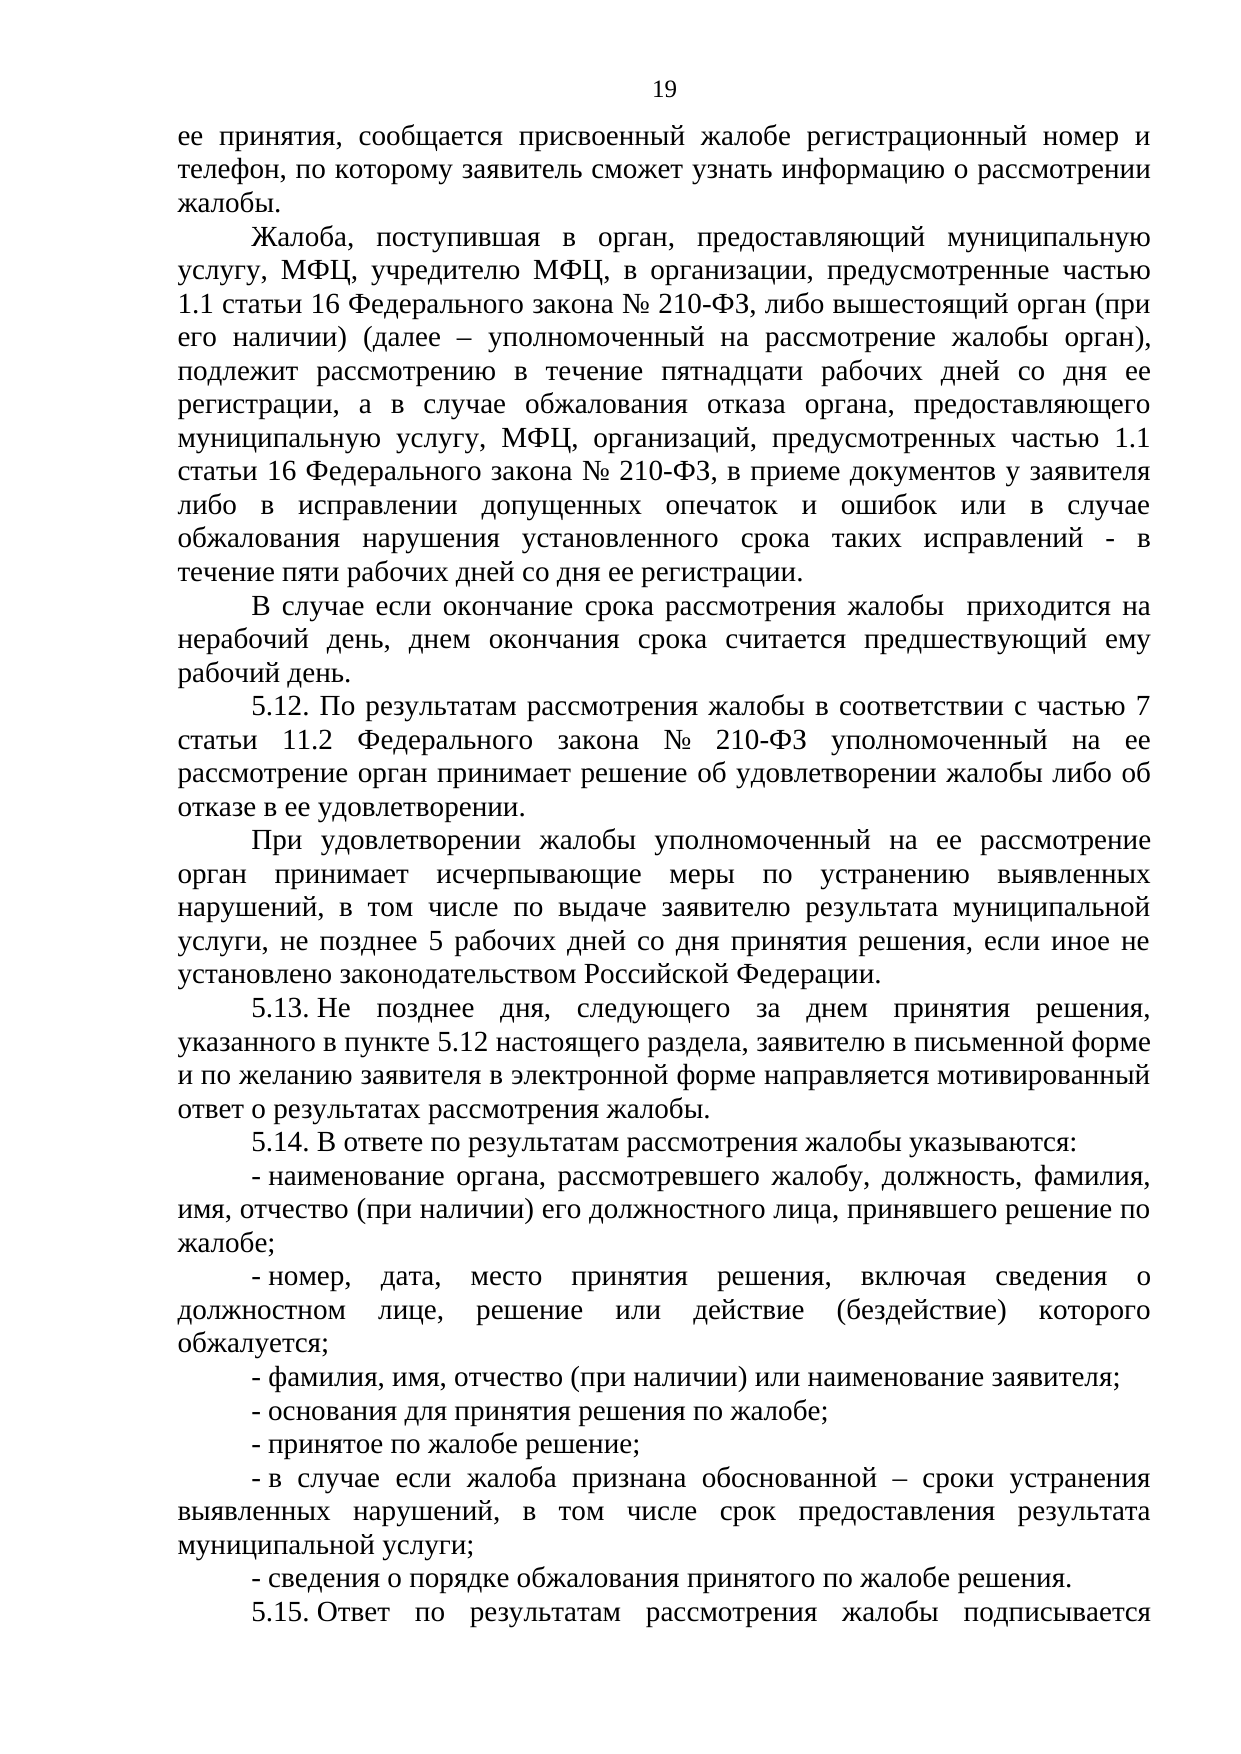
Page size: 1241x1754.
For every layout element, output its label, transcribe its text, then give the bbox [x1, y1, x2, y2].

text 5.14. В ответе по результатам рассмотрения жалобы указываются: [177, 1124, 1152, 1158]
text - фамилия, имя, отчество (при наличии) или наименование заявителя; [177, 1359, 1152, 1393]
text При удовлетворении жалобы уполномоченный на ее рассмотрение орган принимает исчерпывающие меры по устранению выявленных нарушений, в том числе по выдаче заявителю результата муниципальной услуги, не позднее 5 рабочих дней со дня принятия решения, если иное не установлено законодательством Российской Федерации. [177, 822, 1152, 990]
text - принятое по жалобе решение; [177, 1426, 1152, 1460]
text - наименование органа, рассмотревшего жалобу, должность, фамилия, имя, отчество (при наличии) его должностного лица, принявшего решение по жалобе; [177, 1158, 1152, 1258]
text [177, 1594, 1152, 1627]
text - сведения о порядке обжалования принятого по жалобе решения. [177, 1560, 1152, 1594]
text - номер, дата, место принятия решения, включая сведения о должностном лице, решение или действие (бездействие) которого обжалуется; [177, 1258, 1152, 1359]
text Жалоба, поступившая в орган, предоставляющий муниципальную услугу, МФЦ, учредителю МФЦ, в организации, предусмотренные частью 1.1 статьи 16 Федерального закона № 210-ФЗ, либо вышестоящий орган (при его наличии) (далее – уполномоченный на рассмотрение жалобы орган), подлежит рассмотрению в течение пятнадцати рабочих дней со дня ее регистрации, а в случае обжалования отказа органа, предоставляющего муниципальную услугу, МФЦ, организаций, предусмотренных частью 1.1 статьи 16 Федерального закона № 210-ФЗ, в приеме документов у заявителя либо в исправлении допущенных опечаток и ошибок или в случае обжалования нарушения установленного срока таких исправлений - в течение пяти рабочих дней со дня ее регистрации. [177, 219, 1152, 588]
text 5.12. По результатам рассмотрения жалобы в соответствии с частью 7 статьи 11.2 Федерального закона № 210-ФЗ уполномоченный на ее рассмотрение орган принимает решение об удовлетворении жалобы либо об отказе в ее удовлетворении. [177, 688, 1152, 822]
text 5.13. Не позднее дня, следующего за днем принятия решения, указанного в пункте 5.12 настоящего раздела, заявителю в письменной форме и по желанию заявителя в электронной форме направляется мотивированный ответ о результатах рассмотрения жалобы. [177, 990, 1152, 1124]
text - основания для принятия решения по жалобе; [177, 1393, 1152, 1426]
text В случае если окончание срока рассмотрения жалобы приходится на нерабочий день, днем окончания срока считается предшествующий ему рабочий день. [177, 588, 1152, 688]
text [177, 118, 1152, 219]
text - в случае если жалоба признана обоснованной – сроки устранения выявленных нарушений, в том числе срок предоставления результата муниципальной услуги; [177, 1460, 1152, 1560]
